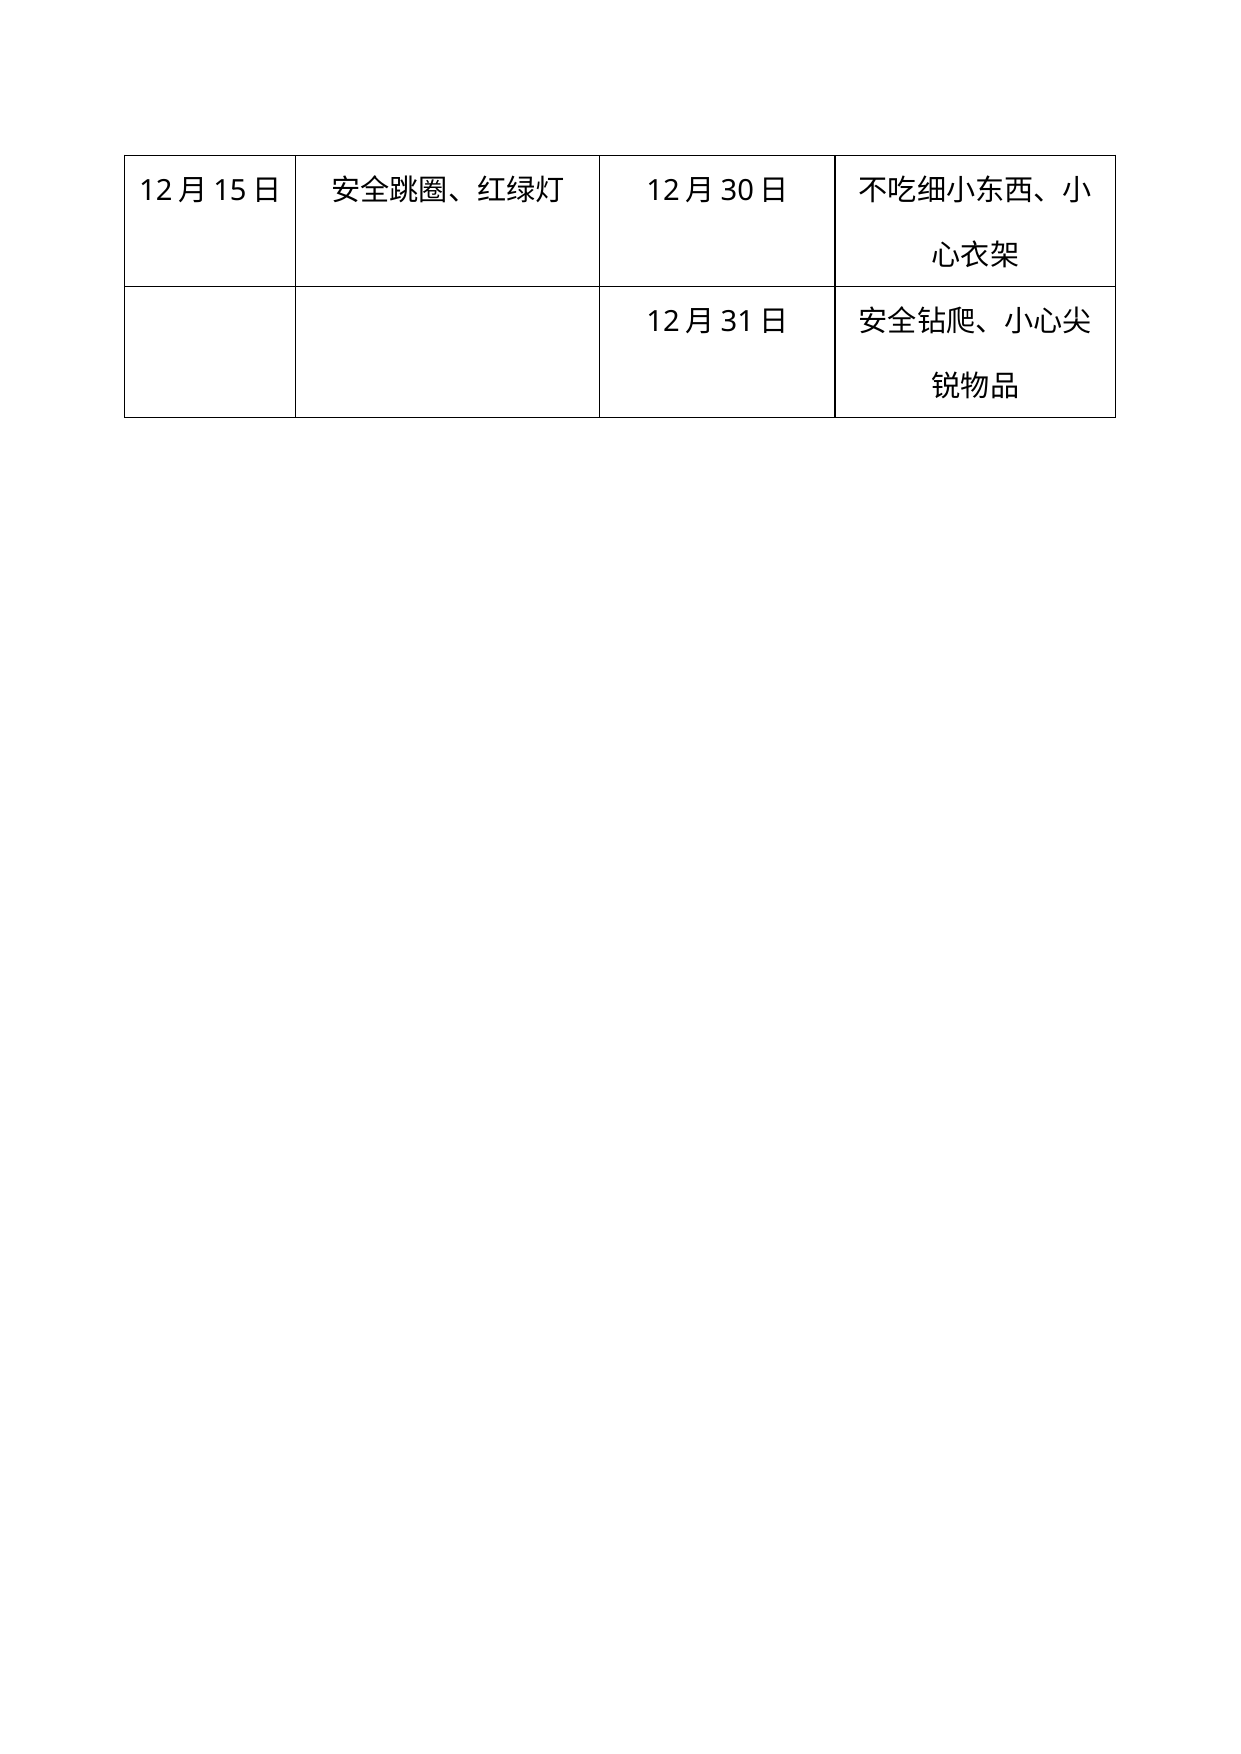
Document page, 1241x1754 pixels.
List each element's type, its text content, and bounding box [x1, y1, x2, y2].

table_cell 12月30日 [600, 156, 834, 286]
table_cell [125, 287, 295, 417]
table_cell [296, 287, 599, 417]
table_cell 不吃细小东西、小心衣架 [836, 156, 1115, 286]
table_cell 安全钻爬、小心尖锐物品 [836, 287, 1115, 417]
table_cell 12月31日 [600, 287, 834, 417]
table_cell 12月15日 [125, 156, 295, 286]
table_cell 安全跳圈、红绿灯 [296, 156, 599, 286]
